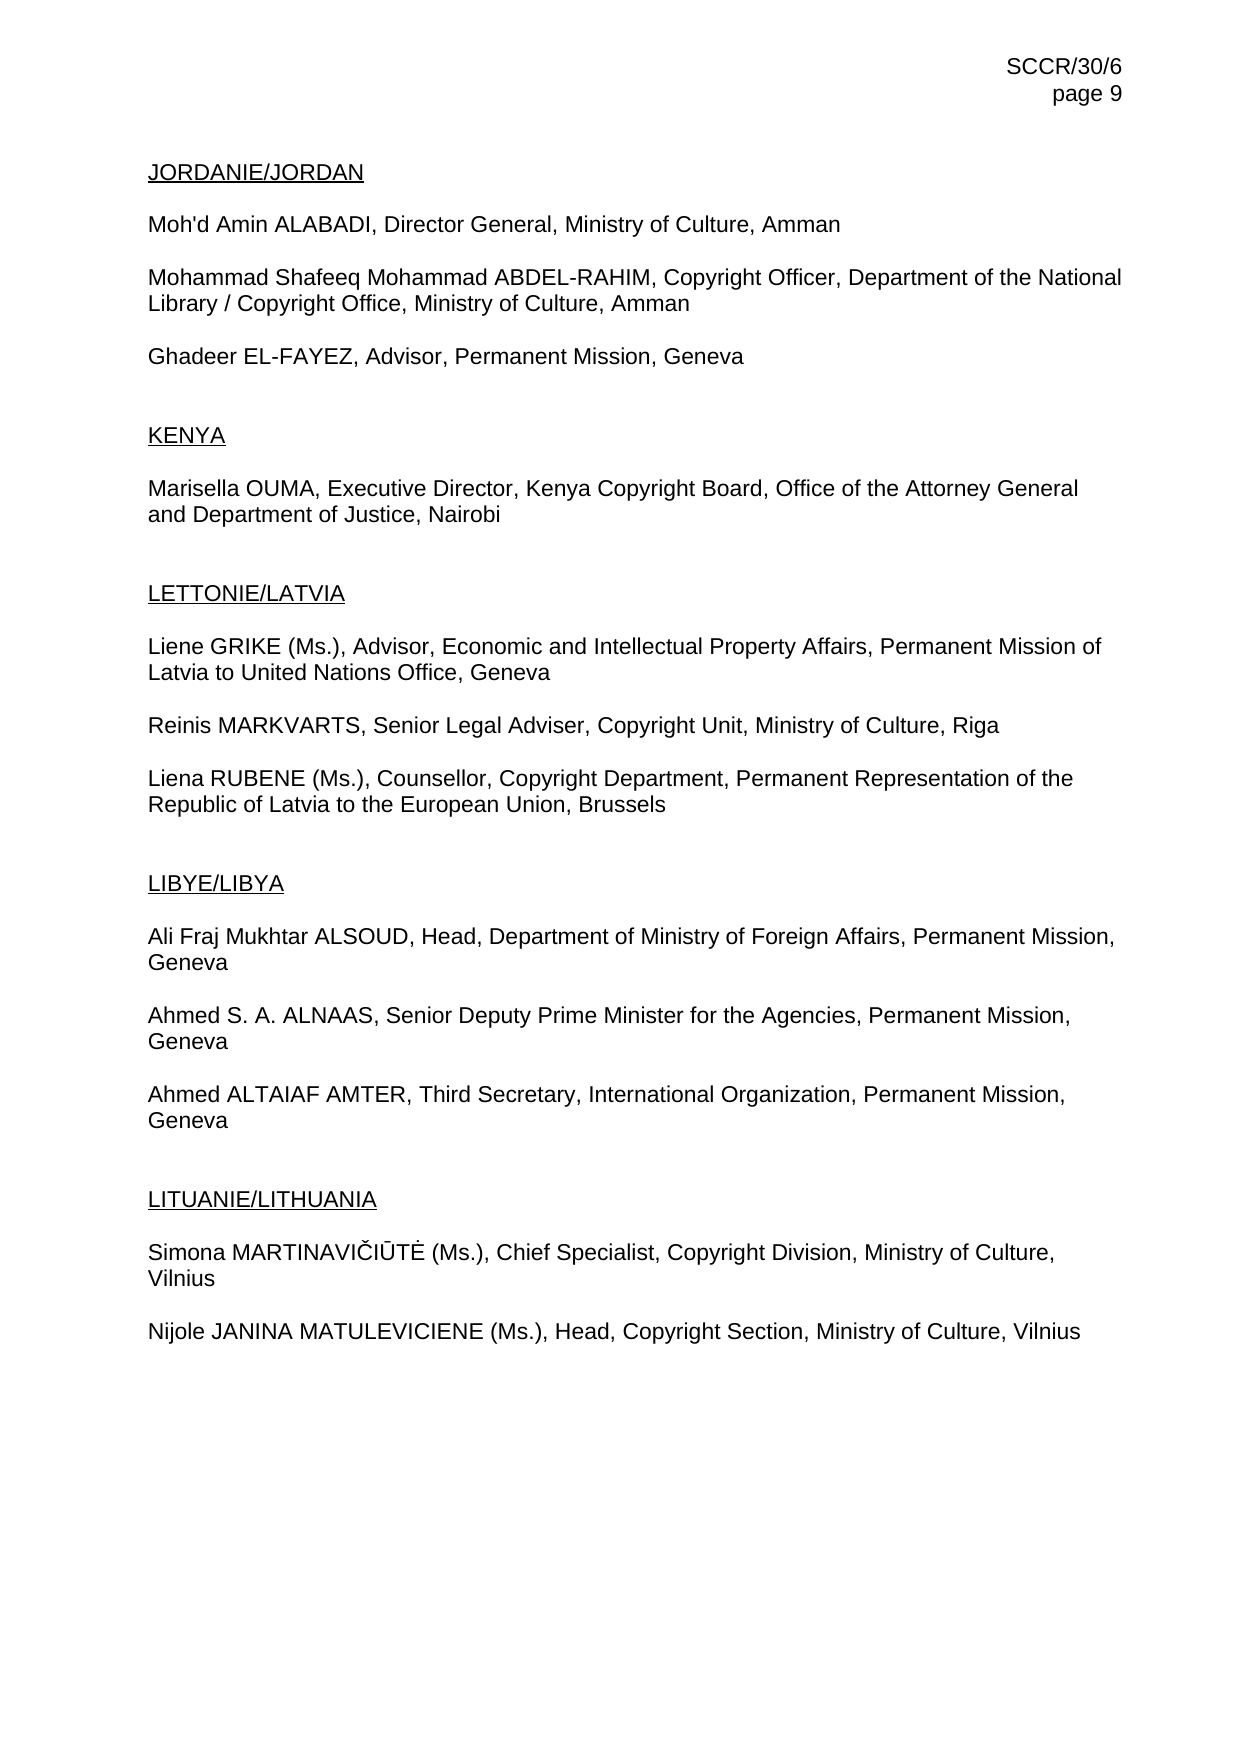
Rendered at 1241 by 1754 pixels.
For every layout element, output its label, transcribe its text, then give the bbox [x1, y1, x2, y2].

text LIBYE/LIBYA [148, 870, 1122, 896]
text Marisella OUMA, Executive Director, Kenya Copyright Board, Office of the Attorney General and Department of Justice, Nairobi [148, 475, 1122, 527]
text Liena RUBENE (Ms.), Counsellor, Copyright Department, Permanent Representation of the Republic of Latvia to the European Union, Brussels [148, 765, 1122, 817]
text Nijole JANINA MATULEVICIENE (Ms.), Head, Copyright Section, Ministry of Culture, Vilnius [148, 1318, 1122, 1344]
text Ali Fraj Mukhtar ALSOUD, Head, Department of Ministry of Foreign Affairs, Permanent Mission, Geneva [148, 923, 1122, 976]
text Ahmed ALTAIAF AMTER, Third Secretary, International Organization, Permanent Mission, Geneva [148, 1081, 1122, 1134]
text KENYA [148, 422, 1122, 448]
text Liene GRIKE (Ms.), Advisor, Economic and Intellectual Property Affairs, Permanent Mission of Latvia to United Nations Office, Geneva [148, 633, 1122, 686]
text Mohammad Shafeeq Mohammad ABDEL-RAHIM, Copyright Officer, Department of the National Library / Copyright Office, Ministry of Culture, Amman [148, 264, 1122, 317]
text Ahmed S. A. ALNAAS, Senior Deputy Prime Minister for the Agencies, Permanent Mission, Geneva [148, 1002, 1122, 1054]
text Moh'd Amin ALABADI, Director General, Ministry of Culture, Amman [148, 211, 1122, 238]
text Ghadeer EL-FAYEZ, Advisor, Permanent Mission, Geneva [148, 343, 1122, 369]
text LITUANIE/LITHUANIA [148, 1186, 1122, 1213]
text Simona MARTINAVIČIŪTĖ (Ms.), Chief Specialist, Copyright Division, Ministry of Culture, Vilnius [148, 1239, 1122, 1292]
text JORDANIE/JORDAN [148, 158, 1122, 185]
text LETTONIE/LATVIA [148, 580, 1122, 607]
text Reinis MARKVARTS, Senior Legal Adviser, Copyright Unit, Ministry of Culture, Riga [148, 712, 1122, 738]
